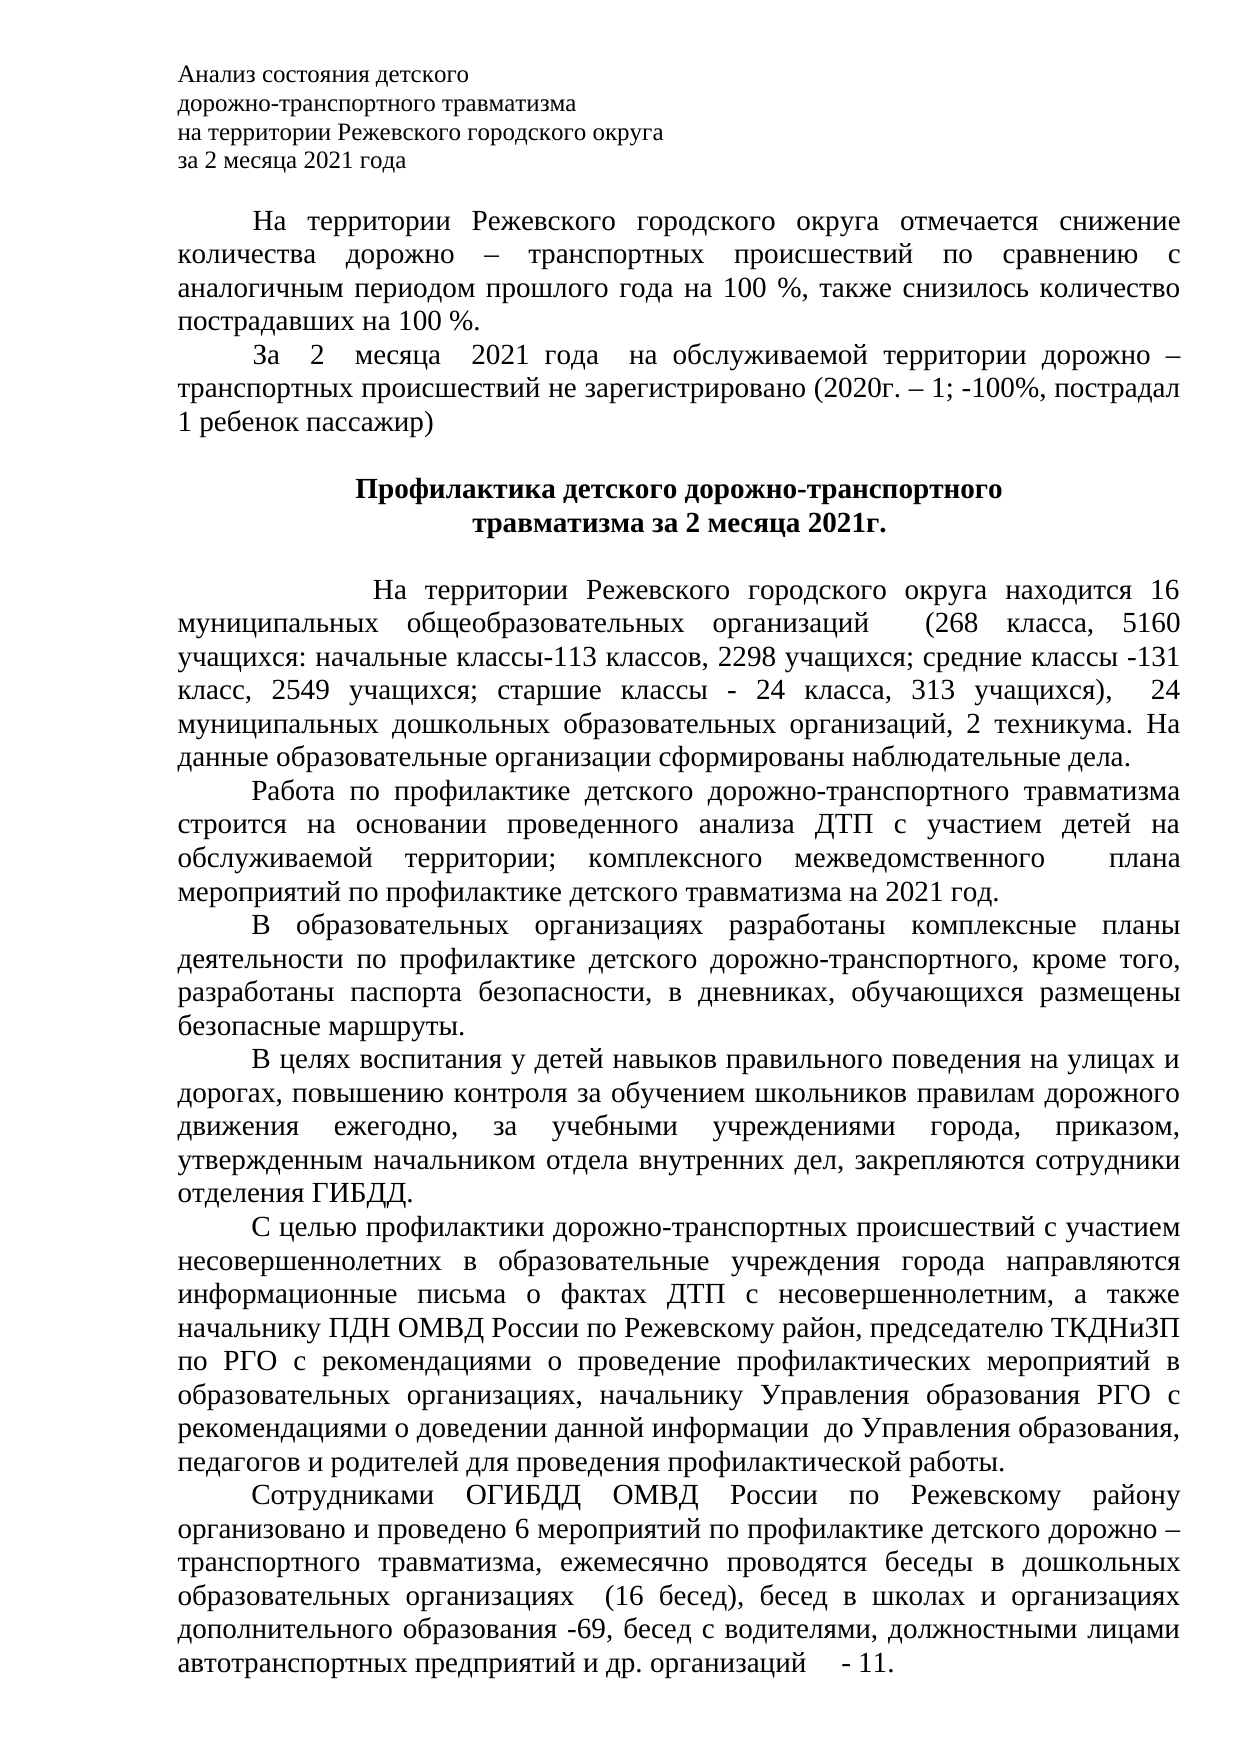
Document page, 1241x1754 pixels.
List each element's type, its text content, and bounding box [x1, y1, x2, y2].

text На территории Режевского городского округа находится 16 муниципальных общеобразовательных организаций (268 класса, 5160 учащихся: начальные классы-113 классов, 2298 учащихся; средние классы -131 класс, 2549 учащихся; старшие классы - 24 класса, 313 учащихся), 24 муниципальных дошкольных образовательных организаций, 2 техникума. На данные образовательные организации сформированы наблюдательные дела. [177, 572, 1181, 773]
text Работа по профилактике детского дорожно-транспортного травматизма строится на основании проведенного анализа ДТП с участием детей на обслуживаемой территории; комплексного межведомственного плана мероприятий по профилактике детского травматизма на 2021 год. [177, 773, 1181, 907]
text на территории Режевского городского округа [177, 117, 1181, 145]
text за 2 месяца 2021 года [177, 145, 1181, 174]
text Сотрудниками ОГИБДД ОМВД России по Режевскому району организовано и проведено 6 мероприятий по профилактике детского дорожно – транспортного травматизма, ежемесячно проводятся беседы в дошкольных образовательных организациях (16 бесед), бесед в школах и организациях дополнительного образования -69, бесед с водителями, должностными лицами автотранспортных предприятий и др. организаций - 11. [177, 1477, 1181, 1679]
text дорожно-транспортного травматизма [177, 88, 1181, 117]
text В образовательных организациях разработаны комплексные планы деятельности по профилактике детского дорожно-транспортного, кроме того, разработаны паспорта безопасности, в дневниках, обучающихся размещены безопасные маршруты. [177, 907, 1181, 1041]
text С целью профилактики дорожно-транспортных происшествий с участием несовершеннолетних в образовательные учреждения города направляются информационные письма о фактах ДТП с несовершеннолетним, а также начальнику ПДН ОМВД России по Режевскому район, председателю ТКДНиЗП по РГО с рекомендациями о проведение профилактических мероприятий в образовательных организациях, начальнику Управления образования РГО с рекомендациями о доведении данной информации до Управления образования, педагогов и родителей для проведения профилактической работы. [177, 1209, 1181, 1477]
text травматизма за 2 месяца 2021г. [177, 505, 1181, 538]
text За 2 месяца 2021 года на обслуживаемой территории дорожно – транспортных происшествий не зарегистрировано (2020г. – 1; -100%, пострадал 1 ребенок пассажир) [177, 337, 1181, 438]
text В целях воспитания у детей навыков правильного поведения на улицах и дорогах, повышению контроля за обучением школьников правилам дорожного движения ежегодно, за учебными учреждениями города, приказом, утвержденным начальником отдела внутренних дел, закрепляются сотрудники отделения ГИБДД. [177, 1041, 1181, 1209]
text На территории Режевского городского округа отмечается снижение количества дорожно – транспортных происшествий по сравнению с аналогичным периодом прошлого года на 100 %, также снизилось количество пострадавших на 100 %. [177, 203, 1181, 337]
text Анализ состояния детского [177, 59, 1181, 88]
text Профилактика детского дорожно-транспортного [177, 471, 1181, 505]
